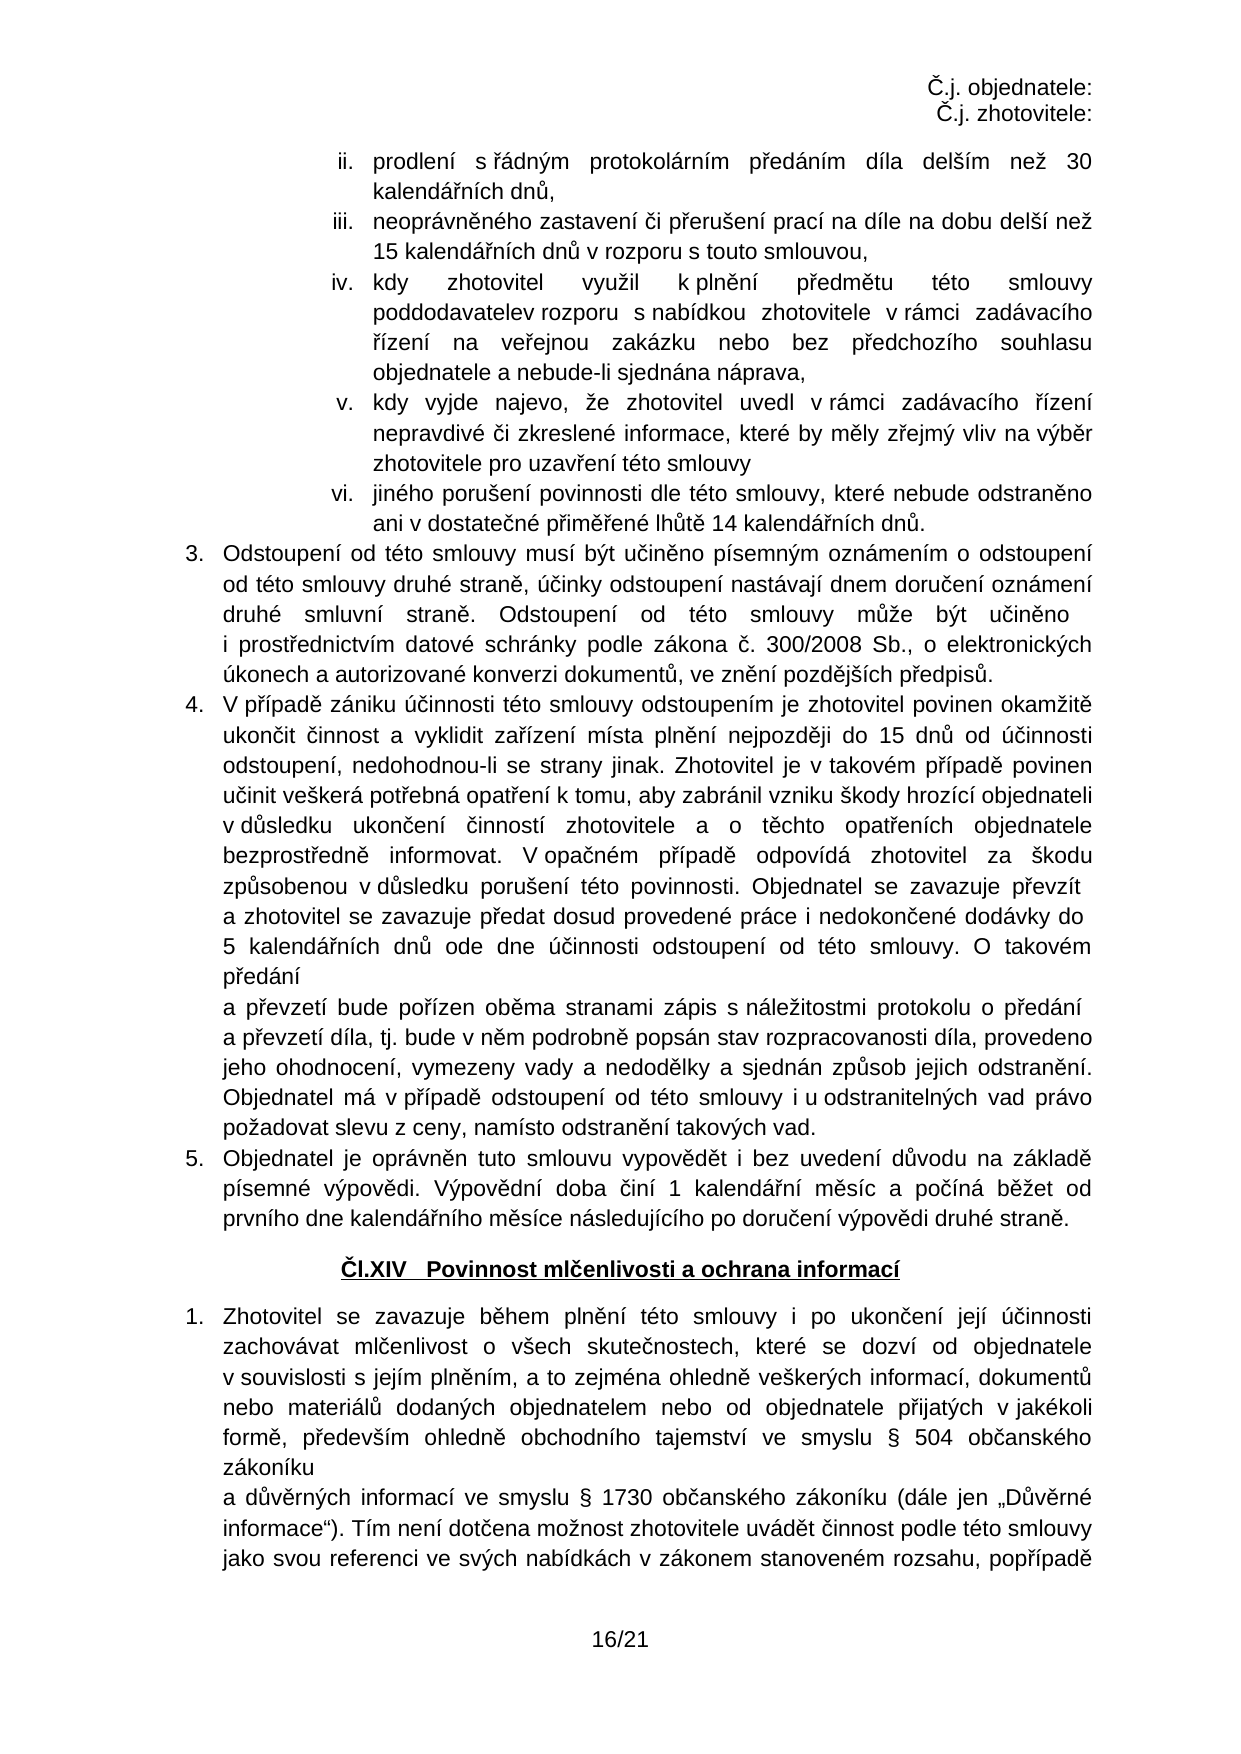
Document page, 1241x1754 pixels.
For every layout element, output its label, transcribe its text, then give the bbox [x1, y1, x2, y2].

list kdy zhotovitel využil k plnění předmětu této smlouvy poddodavatelev rozporu s nabídkou zhotovitele v rámci zadávacího řízení na veřejnou zakázku nebo bez předchozího souhlasu objednatele a nebude-li sjednána náprava, [354, 268, 1093, 385]
list V případě zániku účinnosti této smlouvy odstoupením je zhotovitel povinen okamžitě ukončit činnost a vyklidit zařízení místa plnění nejpozději do 15 dnů od účinnosti odstoupení, nedohodnou-li se strany jinak. Zhotovitel je v takovém případě povinen učinit veškerá potřebná opatření k tomu, aby zabránil vzniku škody hrozící objednateli v důsledku ukončení činností zhotovitele a o těchto opatřeních objednatele bezprostředně informovat. V opačném případě odpovídá zhotovitel za škodu způsobenou v důsledku porušení této povinnosti. Objednatel se zavazuje převzít a zhotovitel se zavazuje předat dosud provedené práce i nedokončené dodávky do 5 kalendářních dnů ode dne účinnosti odstoupení od této smlouvy. O takovém předání a převzetí bude pořízen oběma stranami zápis s náležitostmi protokolu o předání a převzetí díla, tj. bude v něm podrobně popsán stav rozpracovanosti díla, provedeno jeho ohodnocení, vymezeny vady a nedodělky a sjednán způsob jejich odstranění. Objednatel má v případě odstoupení od této smlouvy i u odstranitelných vad právo požadovat slevu z ceny, namísto odstranění takových vad. [185, 691, 1093, 1141]
list neoprávněného zastavení či přerušení prací na díle na dobu delší než 15 kalendářních dnů v rozporu s touto smlouvou, [354, 208, 1093, 264]
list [185, 1303, 1093, 1571]
list Odstoupení od této smlouvy musí být učiněno písemným oznámením o odstoupení od této smlouvy druhé straně, účinky odstoupení nastávají dnem doručení oznámení druhé smluvní straně. Odstoupení od této smlouvy může být učiněno i prostřednictvím datové schránky podle zákona č. 300/2008 Sb., o elektronických úkonech a autorizované konverzi dokumentů, ve znění pozdějších předpisů. [185, 540, 1093, 687]
text Čl.XIV Povinnost mlčenlivosti a ochrana informací [148, 1256, 1093, 1282]
list jiného porušení povinnosti dle této smlouvy, které nebude odstraněno ani v dostatečné přiměřené lhůtě 14 kalendářních dnů. [354, 480, 1093, 536]
list kdy vyjde najevo, že zhotovitel uvedl v rámci zadávacího řízení nepravdivé či zkreslené informace, které by měly zřejmý vliv na výběr zhotovitele pro uzavření této smlouvy [354, 389, 1093, 476]
list prodlení s řádným protokolárním předáním díla delším než 30 kalendářních dnů, [354, 148, 1093, 204]
list Objednatel je oprávněn tuto smlouvu vypovědět i bez uvedení důvodu na základě písemné výpovědi. Výpovědní doba činí 1 kalendářní měsíc a počíná běžet od prvního dne kalendářního měsíce následujícího po doručení výpovědi druhé straně. [185, 1144, 1093, 1231]
